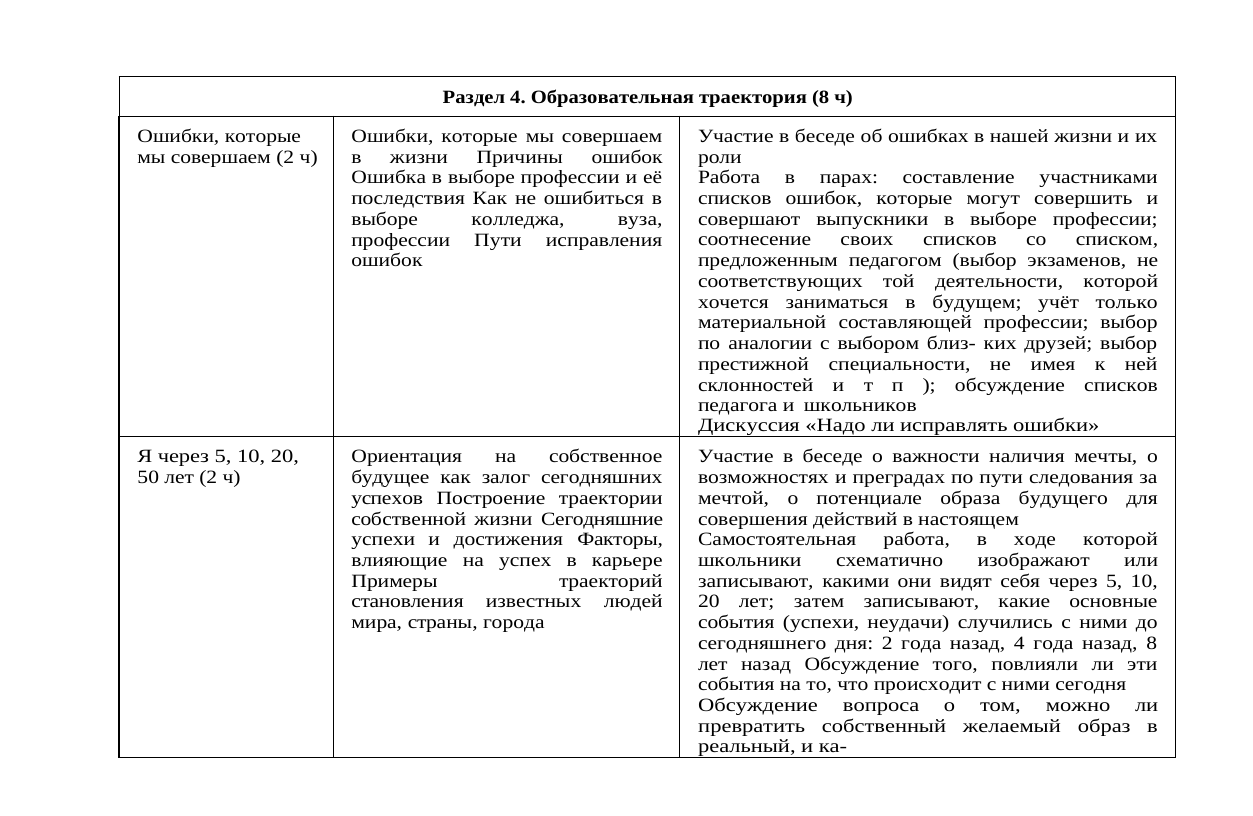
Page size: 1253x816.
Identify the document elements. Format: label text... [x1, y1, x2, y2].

table_cell Ошибки, которые мы совершаем (2 ч) [120, 117, 333, 436]
table_cell Участие в беседе о важности наличия мечты, о возможностях и преградах по пути следования за мечтой, о потенциале образа будущего для совершения действий в настоящем Самостоятельная работа, в ходе которой школьники схематично изображают или записывают, какими они видят себя через 5, 10, 20 лет; затем записывают, какие основные события (успехи, неудачи) случились с ними до сегодняшнего дня: 2 года назад, 4 года назад, 8 лет назад Обсуждение того, повлияли ли эти события на то, что происходит с ними сегодня Обсуждение вопроса о том, можно ли превратить собственный желаемый образ в реальный, и ка- [680, 437, 1175, 757]
table_cell Ориентация на собственное будущее как залог сегодняшних успехов Построение траектории собственной жизни Сегодняшние успехи и достижения Факторы, влияющие на успех в карьере Примеры траекторий становления известных людей мира, страны, города [334, 437, 679, 757]
table_cell Я через 5, 10, 20, 50 лет (2 ч) [120, 437, 333, 757]
table_header Раздел 4. Образовательная траектория (8 ч) [120, 77, 1175, 116]
table_cell Ошибки, которые мы совершаем в жизни Причины ошибок Ошибка в выборе профессии и её последствия Как не ошибиться в выборе колледжа, вуза, профессии Пути исправления ошибок [334, 117, 679, 436]
table_cell Участие в беседе об ошибках в нашей жизни и их роли Работа в парах: составление участниками списков ошибок, которые могут совершить и совершают выпускники в выборе профессии; соотнесение своих списков со списком, предложенным педагогом (выбор экзаменов, не соответствующих той деятельности, которой хочется заниматься в будущем; учёт только материальной составляющей профессии; выбор по аналогии с выбором близ- ких друзей; выбор престижной специальности, не имея к ней склонностей и т п ); обсуждение списков педагога и школьников Дискуссия «Надо ли исправлять ошибки» [680, 117, 1175, 436]
